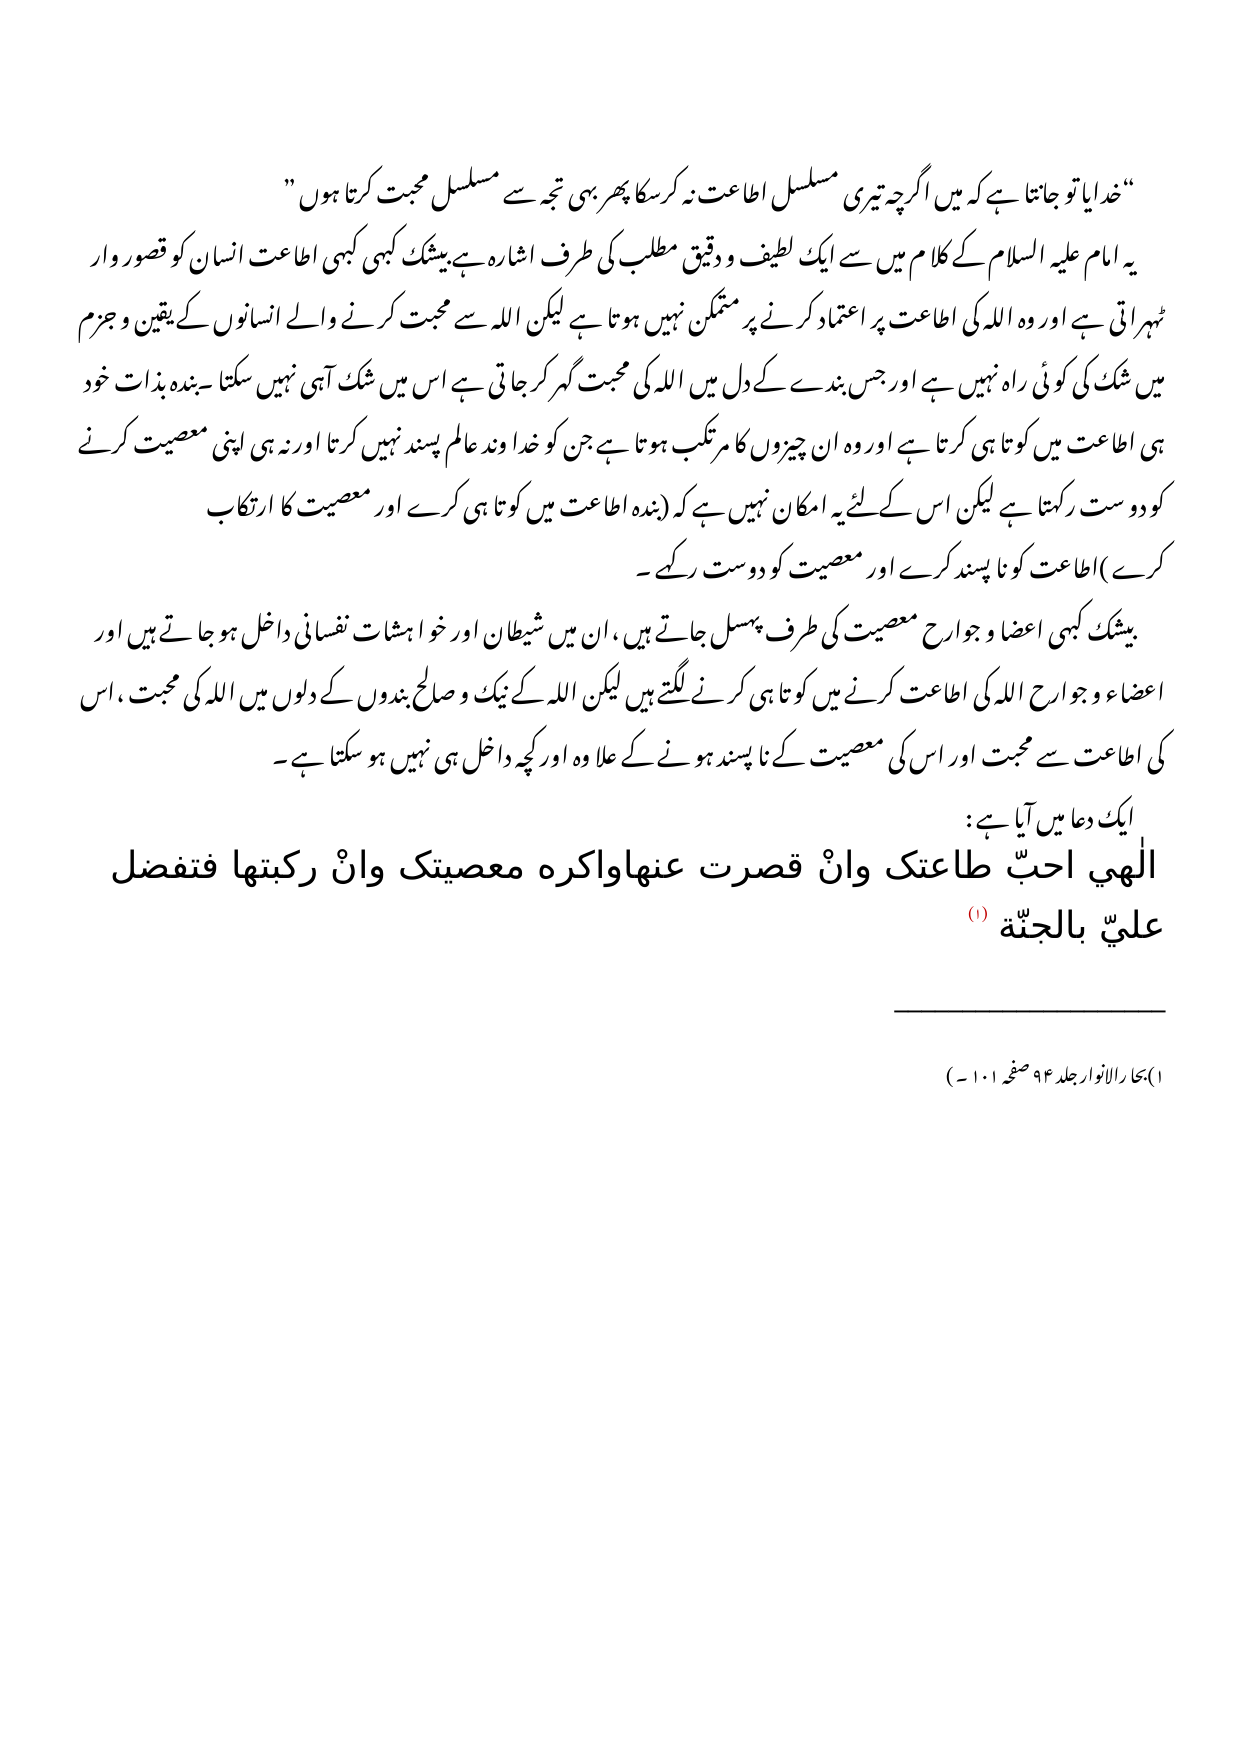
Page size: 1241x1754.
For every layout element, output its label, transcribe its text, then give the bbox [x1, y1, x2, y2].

text بيشک کبهی اعضا و جوارح معصيت کی طرف پهسل جاتے ہيں ،ان ميں شيطان اور خو ا ہشات نفسانی داخل ہو جا تے ہيں اور اعضاء و جوارح الله کی اطاعت کرنے ميں کو تا ہی کر نے لگتے ہيں ليکن الله کے نيک و صالح بندوں کے دلوں ميں الله کی محبت ،اس کی اطاعت سے محبت اور اس کی معصيت کے نا پسند ہو نے کے علا وہ اور کچه داخل ہی نہيں ہو سکتا ہے ۔ [75, 594, 1165, 781]
text “خدایا تو جانتا ہے کہ ميں اگرچہ تيری مسلسل اطاعت نہ کرسکا پھر بهی تجه سے مسلسل محبت کرتا ہوں ” [75, 156, 1165, 219]
text الٰهي احبّ طاعتک وانْ قصرت عنهاواکره معصيتک وانْ رکبتها فتفضل عليّ بالجنّة (١) ____________________ [75, 844, 1165, 1023]
text یہ امام عليہ السلام کے کلا م ميں سے ایک لطيف و دقيق مطلب کی طرف اشارہ ہے بيشک کبهی کبهی اطاعت انسان کو قصور وار ڻهہرا تی ہے اور وہ الله کی اطاعت پر اعتماد کر نے پر متمکن نہيں ہو تا ہے ليکن الله سے محبت کر نے والے انسانوں کے یقين و جزم ميں شک کی کو ئی راہ نہيں ہے اور جس بندے کے دل ميں الله کی محبت گهر کر جا تی ہے اس ميں شک آہی نہيں سکتا ۔بندہ بذات خود ہی اطاعت ميں کو تا ہی کر تا ہے اور وہ ان چيزوں کا مرتکب ہو تا ہے جن کو خدا وند عالم پسند نہيں کر تا اور نہ ہی اپنی معصيت کرنے کو دو ست رکهتا ہے ليکن اس کےلئے یہ امکان نہيں ہے کہ (بندہ اطاعت ميں کو تا ہی کرے اور معصيت کا ارتکاب کرے )اطاعت کو نا پسند کرے اور معصيت کو دوست رکهے ۔ [75, 219, 1165, 594]
text ایک دعا ميں آیا ہے : [75, 781, 1165, 844]
text ١)بحا رالانوار جلد ٩۴ صفحہ ١٠١ ۔ ) [75, 1048, 1165, 1095]
